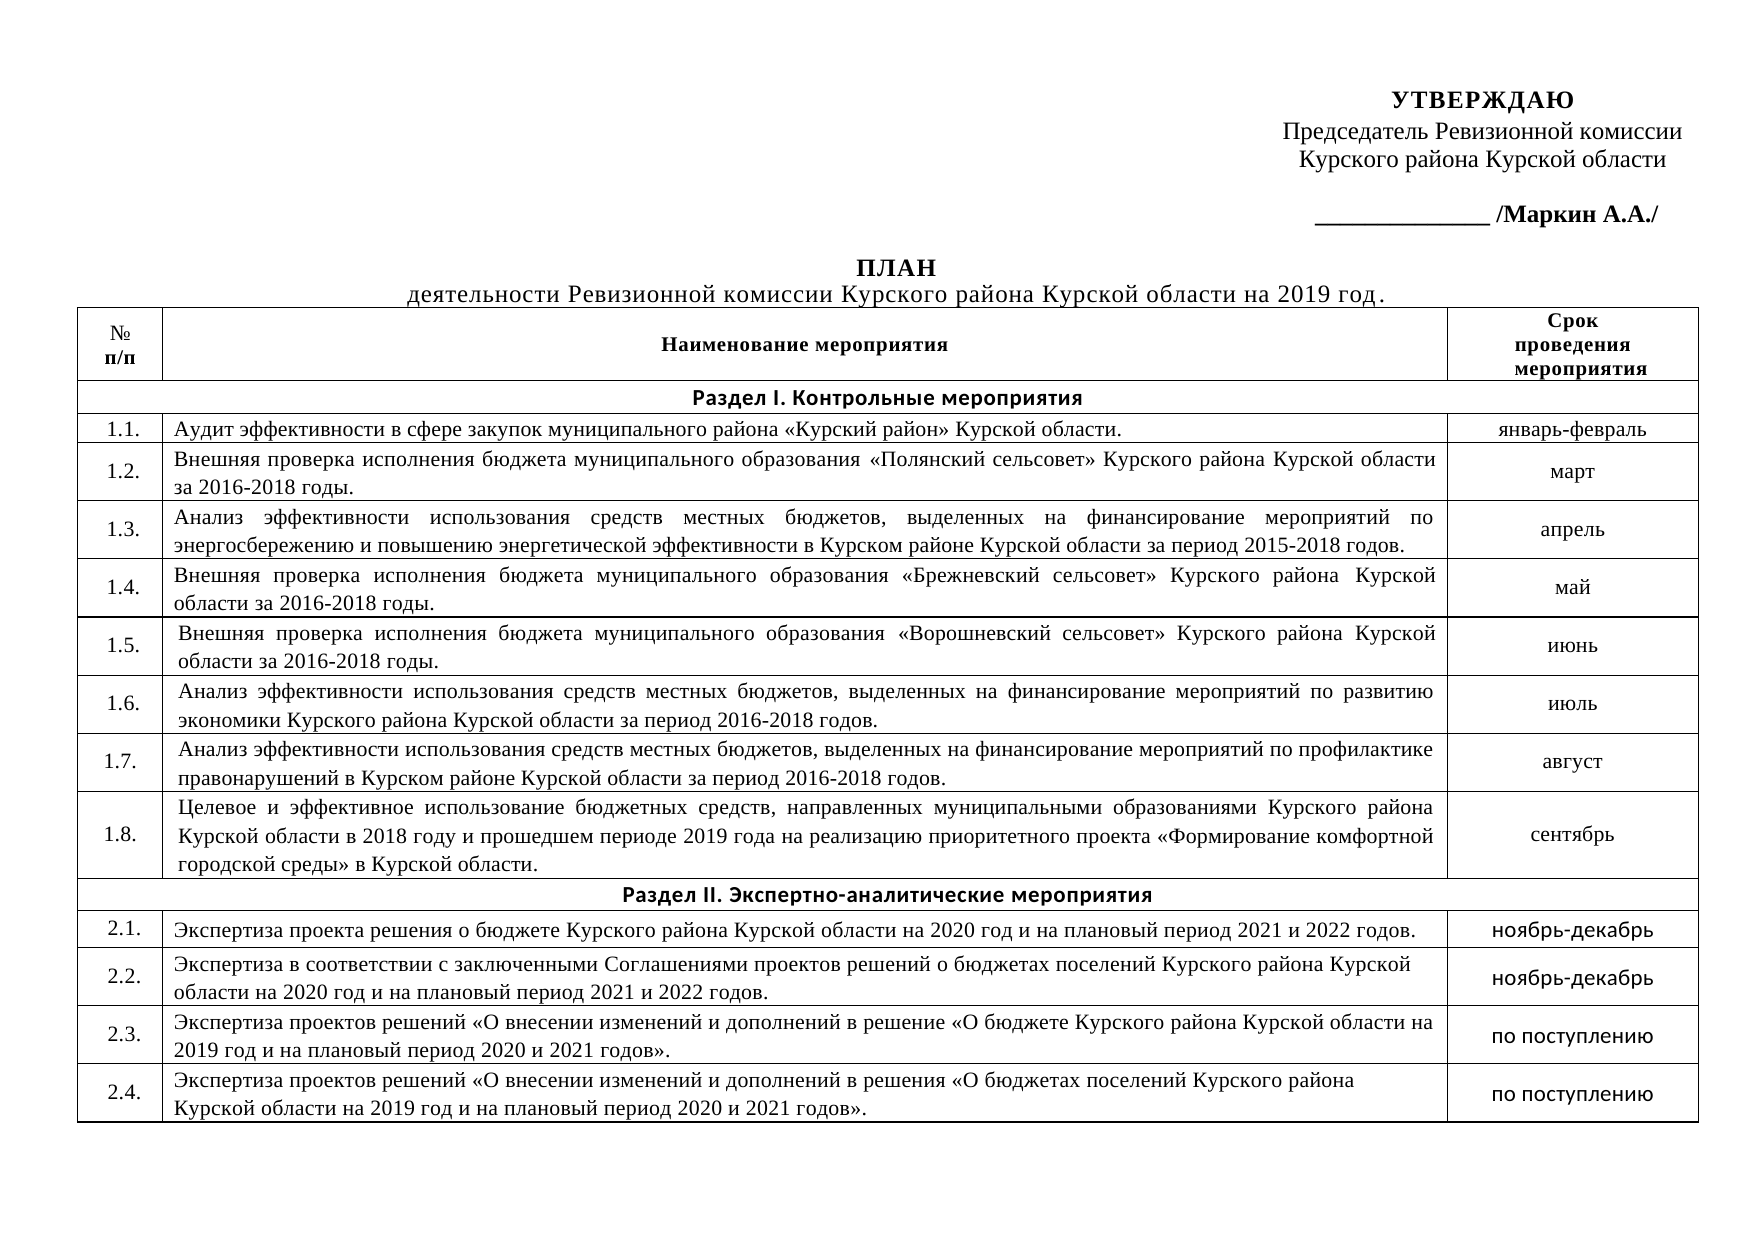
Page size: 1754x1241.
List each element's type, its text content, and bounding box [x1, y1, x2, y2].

table_cell 1.7. [78, 734, 162, 791]
table_header Наименование мероприятия [163, 308, 1447, 380]
table_header Срок проведения мероприятия [1448, 308, 1547, 380]
table_cell май [1448, 559, 1698, 616]
table_header № п/п [78, 308, 162, 380]
table_cell Аудит эффективности в сфере закупок муниципального района «Курский район» Курской области. [163, 414, 1447, 442]
table_cell Экспертиза в соответствии с заключенными Соглашениями проектов решений о бюджетах поселений Курского района Курской области на 2020 год и на плановый период 2021 и 2022 годов. [163, 948, 1447, 1005]
table_cell 1.5. [78, 618, 162, 674]
table_cell март [1448, 443, 1698, 500]
table_cell июнь [1448, 618, 1698, 674]
table_cell Раздел II. Экспертно-аналитические мероприятия [78, 879, 1698, 910]
table_cell Внешняя проверка исполнения бюджета муниципального образования «Полянский сельсовет» Курского района Курской области за 2016-2018 годы. [163, 443, 1447, 500]
text УТВЕРЖДАЮ [97, 89, 1695, 114]
table_cell апрель [1448, 501, 1698, 558]
table_cell Экспертиза проектов решений «О внесении изменений и дополнений в решения «О бюджетах поселений Курского района Курской области на 2019 год и на плановый период 2020 и 2021 годов». [163, 1064, 1447, 1121]
table_cell Анализ эффективности использования средств местных бюджетов, выделенных на финансирование мероприятий по профилактике правонарушений в Курском районе Курской области за период 2016-2018 годов. [163, 734, 1447, 791]
title Председатель Ревизионной комиссии [89, 116, 1695, 144]
text ______________ /Маркин А.А./ [97, 202, 1695, 227]
table_cell 1.3. [78, 501, 162, 558]
table_cell Анализ эффективности использования средств местных бюджетов, выделенных на финансирование мероприятий по развитию экономики Курского района Курской области за период 2016-2018 годов. [163, 676, 1447, 733]
table_cell Внешняя проверка исполнения бюджета муниципального образования «Брежневский сельсовет» Курского района Курской области за 2016-2018 годы. [163, 559, 1447, 616]
table_cell 1.6. [78, 676, 162, 733]
table_cell 2.4. [78, 1064, 162, 1121]
table_cell 1.1. [78, 414, 162, 442]
table_cell ноябрь-декабрь [1448, 948, 1698, 1005]
table_cell Экспертиза проекта решения о бюджете Курского района Курской области на 2020 год и на плановый период 2021 и 2022 годов. [163, 911, 1447, 947]
table_cell сентябрь [1448, 792, 1698, 877]
table_cell июль [1448, 676, 1698, 733]
table_cell Целевое и эффективное использование бюджетных средств, направленных муниципальными образованиями Курского района Курской области в 2018 году и прошедшем периоде 2019 года на реализацию приоритетного проекта «Формирование комфортной городской среды» в Курской области. [163, 792, 1447, 877]
text ПЛАН [97, 256, 1695, 281]
table_cell январь-февраль [1448, 414, 1698, 442]
table_cell 1.8. [78, 792, 162, 877]
table_cell Экспертиза проектов решений «О внесении изменений и дополнений в решение «О бюджете Курского района Курской области на 2019 год и на плановый период 2020 и 2021 годов». [163, 1006, 1447, 1063]
table_header Срок проведения мероприятия [1598, 308, 1698, 380]
table_cell ноябрь-декабрь [1448, 911, 1698, 947]
table_cell 1.4. [78, 559, 162, 616]
title Курского района Курской области [89, 144, 1695, 173]
table_cell Анализ эффективности использования средств местных бюджетов, выделенных на финансирование мероприятий по энергосбережению и повышению энергетической эффективности в Курском районе Курской области за период 2015-2018 годов. [163, 501, 1447, 558]
table_cell Раздел I. Контрольные мероприятия [78, 381, 1698, 413]
table_cell Внешняя проверка исполнения бюджета муниципального образования «Ворошневский сельсовет» Курского района Курской области за 2016-2018 годы. [163, 618, 1447, 674]
text деятельности Ревизионной комиссии Курского района Курской области на 2019 год. [97, 283, 1695, 307]
table_cell по поступлению [1448, 1064, 1698, 1121]
table_cell 2.3. [78, 1006, 162, 1063]
table_cell 1.2. [78, 443, 162, 500]
table_cell 2.2. [78, 948, 162, 1005]
table_cell август [1448, 734, 1698, 791]
table_cell по поступлению [1448, 1006, 1698, 1063]
table_cell 2.1. [78, 911, 162, 947]
